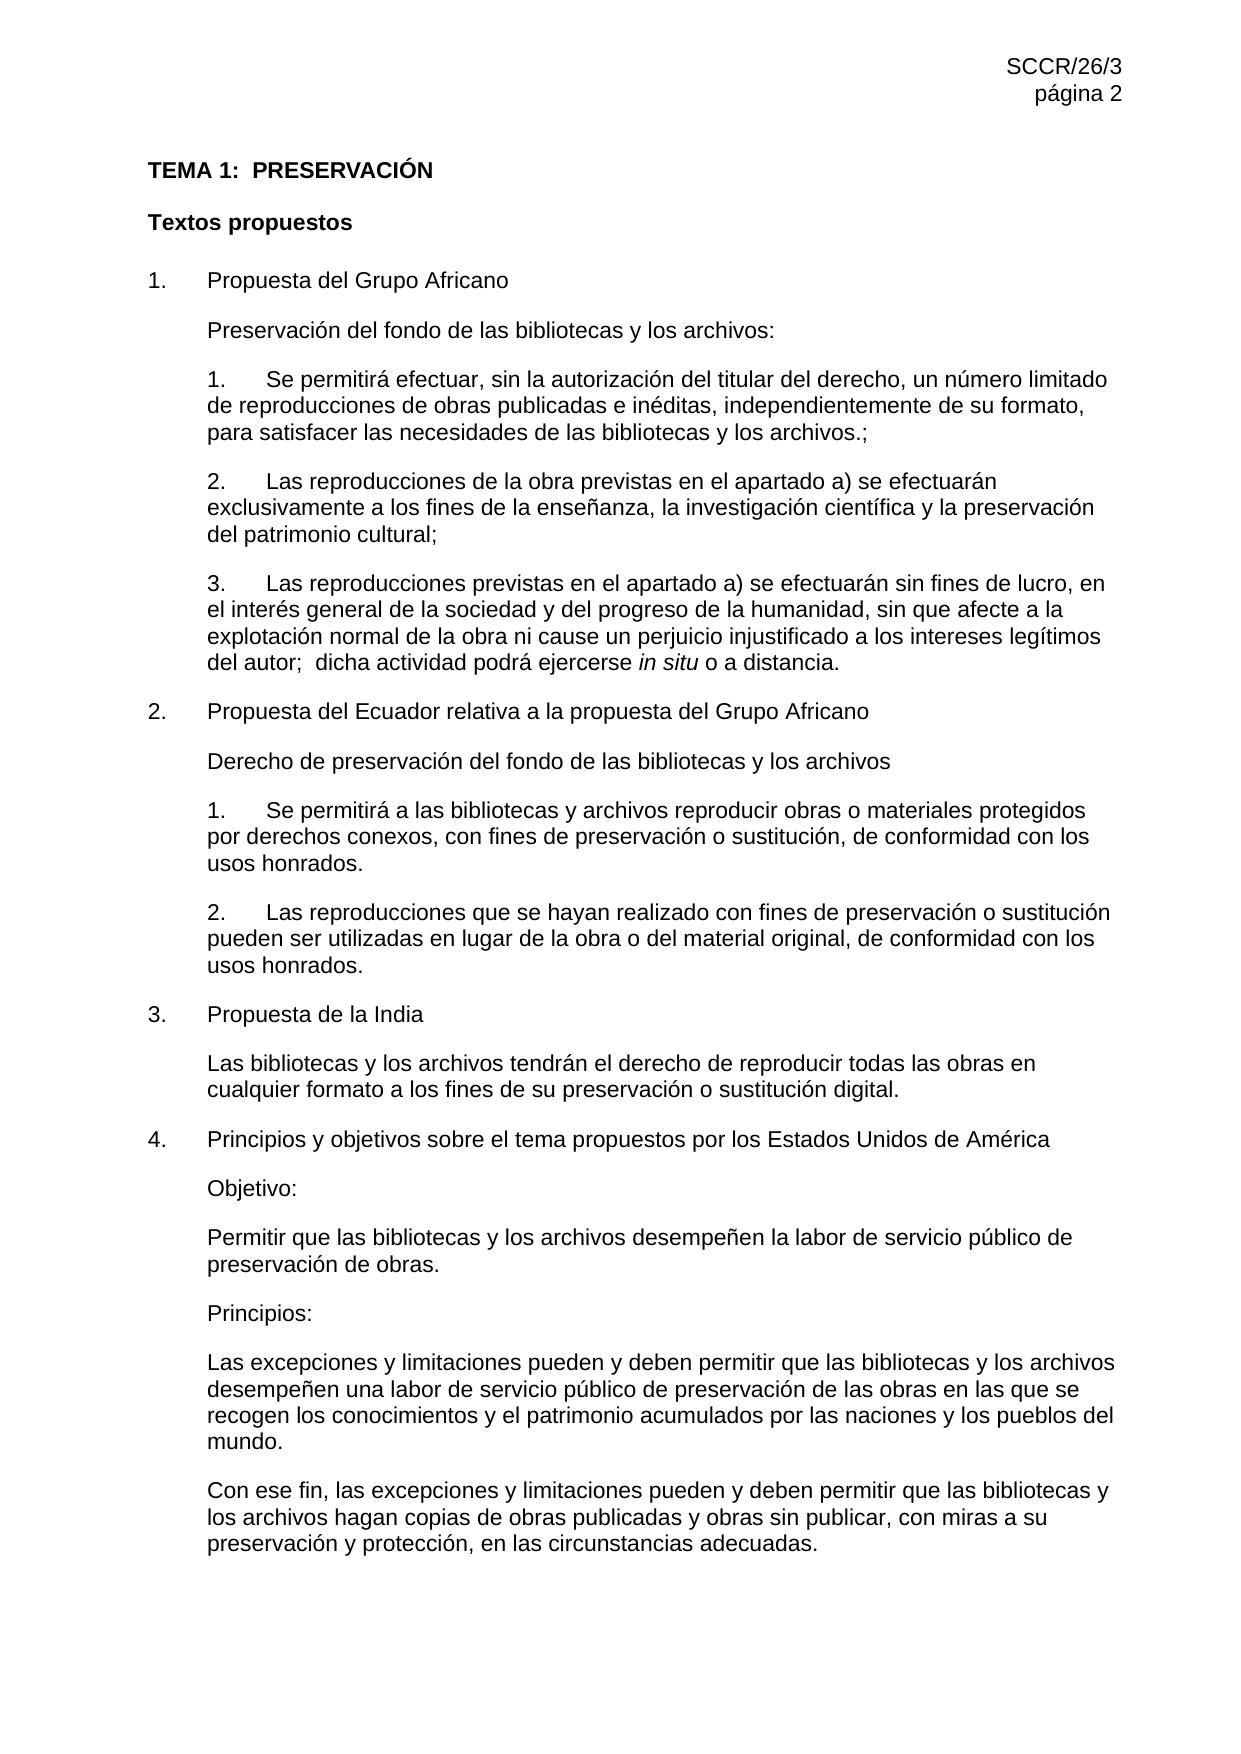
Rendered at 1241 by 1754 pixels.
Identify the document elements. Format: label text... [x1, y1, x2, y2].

list Preservación del fondo de las bibliotecas y los archivos: [207, 317, 1122, 343]
subtitle TEMA 1: PRESERVACIÓN [148, 157, 1122, 183]
list 1. Se permitirá efectuar, sin la autorización del titular del derecho, un número limitado de reproducciones de obras publicadas e inéditas, independientemente de su formato, para satisfacer las necesidades de las bibliotecas y los archivos.; [207, 366, 1122, 445]
text Propuesta del Grupo Africano [148, 267, 1122, 294]
list 2. Las reproducciones de la obra previstas en el apartado a) se efectuarán exclusivamente a los fines de la enseñanza, la investigación científica y la preservación del patrimonio cultural; [207, 468, 1122, 547]
list Derecho de preservación del fondo de las bibliotecas y los archivos [207, 748, 1122, 774]
list 3. Las reproducciones previstas en el apartado a) se efectuarán sin fines de lucro, en el interés general de la sociedad y del progreso de la humanidad, sin que afecte a la explotación normal de la obra ni cause un perjuicio injustificado a los intereses legítimos del autor; dicha actividad podrá ejercerse in situ o a distancia. [207, 570, 1122, 675]
list Principios: [207, 1300, 1122, 1326]
list Objetivo: [148, 1175, 1122, 1201]
list Las excepciones y limitaciones pueden y deben permitir que las bibliotecas y los archivos desempeñen una labor de servicio público de preservación de las obras en las que se recogen los conocimientos y el patrimonio acumulados por las naciones y los pueblos del mundo. [207, 1349, 1122, 1454]
list 2. Las reproducciones que se hayan realizado con fines de preservación o sustitución pueden ser utilizadas en lugar de la obra o del material original, de conformidad con los usos honrados. [207, 899, 1122, 978]
list 1. Se permitirá a las bibliotecas y archivos reproducir obras o materiales protegidos por derechos conexos, con fines de preservación o sustitución, de conformidad con los usos honrados. [207, 797, 1122, 876]
subtitle Textos propuestos [148, 208, 1122, 235]
text Propuesta de la India [148, 1001, 1122, 1027]
text Principios y objetivos sobre el tema propuestos por los Estados Unidos de América [148, 1126, 1122, 1152]
list Con ese fin, las excepciones y limitaciones pueden y deben permitir que las bibliotecas y los archivos hagan copias de obras publicadas y obras sin publicar, con miras a su preservación y protección, en las circunstancias adecuadas. [207, 1477, 1122, 1557]
list Las bibliotecas y los archivos tendrán el derecho de reproducir todas las obras en cualquier formato a los fines de su preservación o sustitución digital. [207, 1050, 1122, 1103]
text Propuesta del Ecuador relativa a la propuesta del Grupo Africano [148, 698, 1122, 725]
list Permitir que las bibliotecas y los archivos desempeñen la labor de servicio público de preservación de obras. [207, 1224, 1122, 1277]
